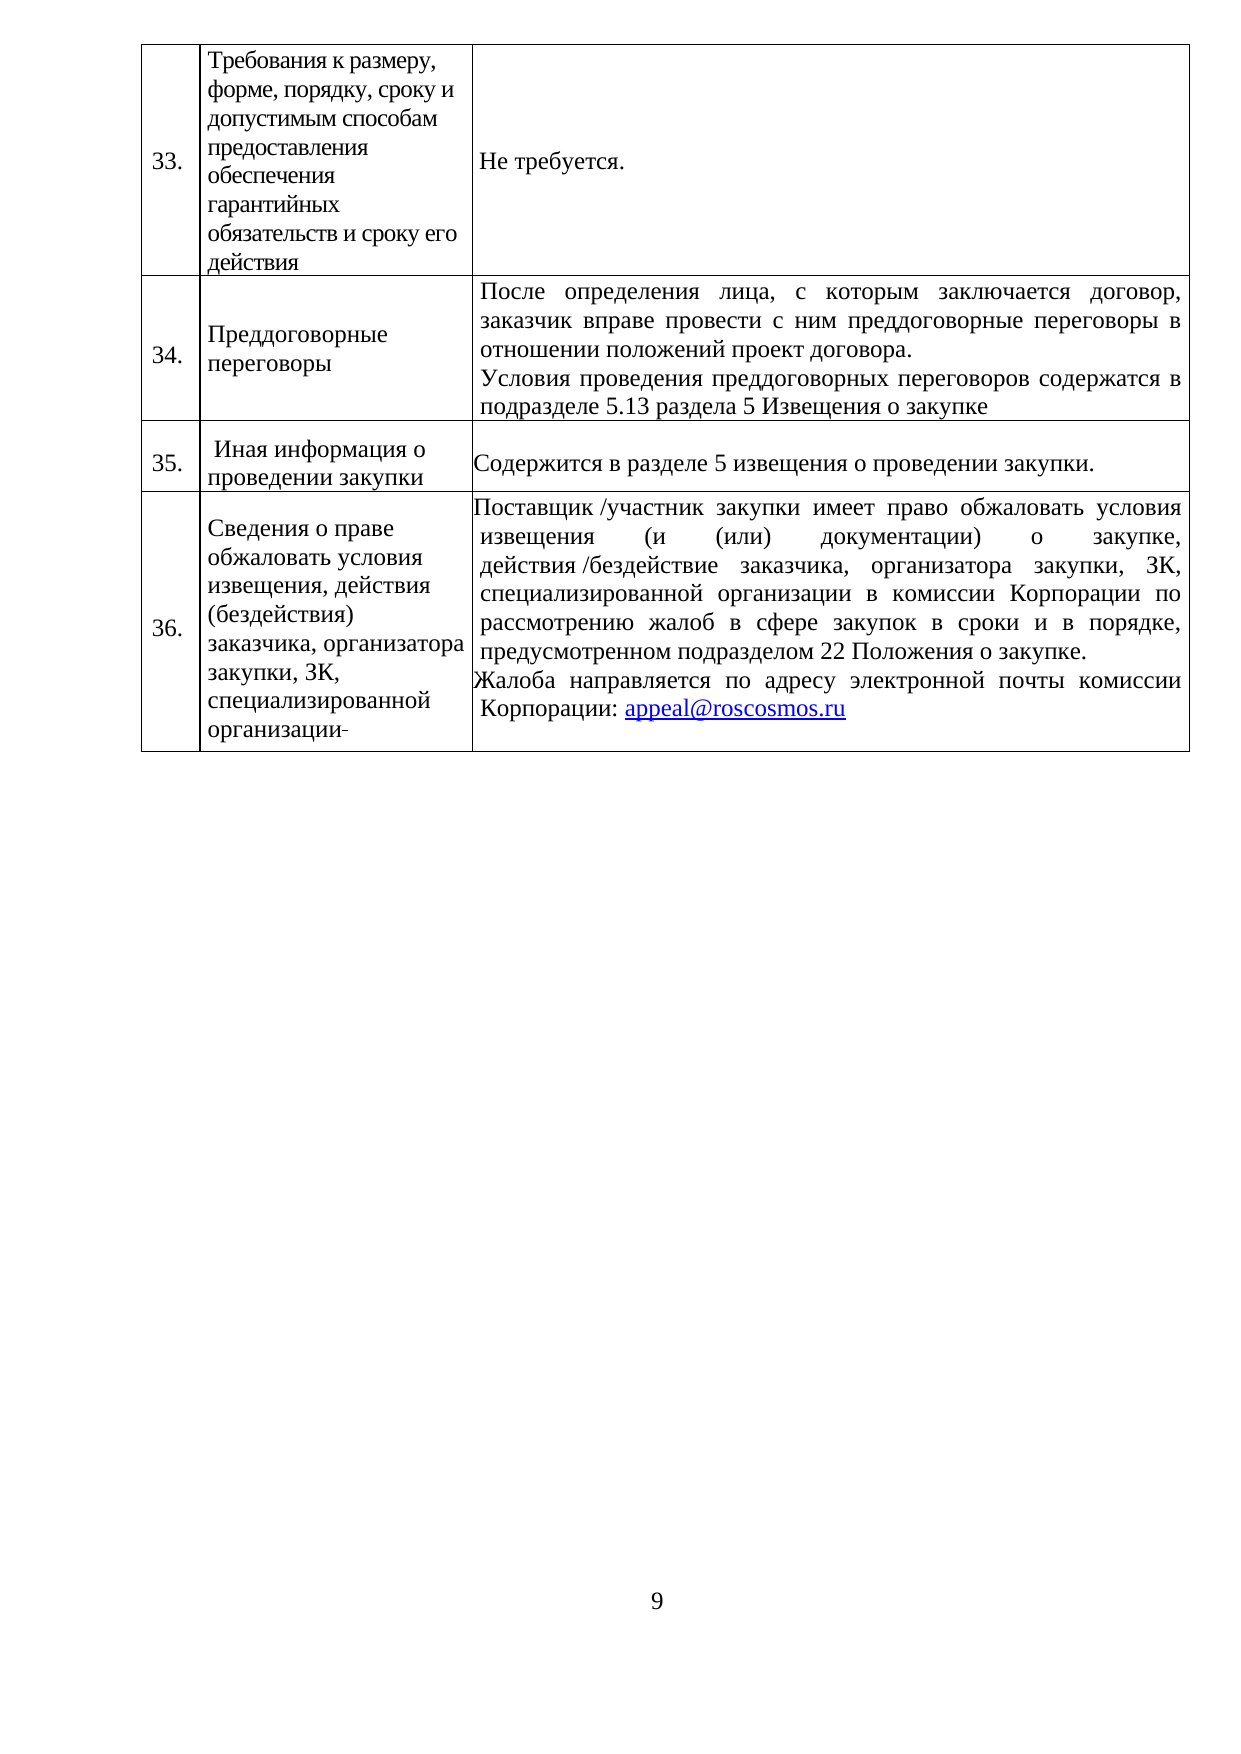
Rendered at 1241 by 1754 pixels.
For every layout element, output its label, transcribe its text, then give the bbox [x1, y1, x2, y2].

table_cell Требования к размеру, форме, порядку, сроку и допустимым способам предоставления обеспечения гарантийных обязательств и сроку его действия [201, 45, 472, 275]
table_cell Поставщик /участник закупки имеет право обжаловать условия извещения (и (или) документации) о закупке, действия /бездействие заказчика, организатора закупки, ЗК, специализированной организации в комиссии Корпорации по рассмотрению жалоб в сфере закупок в сроки и в порядке, предусмотренном подразделом 22 Положения о закупке. Жалоба направляется по адресу электронной почты комиссии Корпорации: appeal@roscosmos.ru [473, 492, 1189, 751]
table_cell Не требуется. [473, 45, 1189, 275]
table_cell [142, 421, 199, 491]
table_cell [142, 492, 199, 751]
table_cell Содержится в разделе 5 извещения о проведении закупки. [473, 421, 1189, 491]
table_cell Преддоговорные переговоры [201, 276, 472, 420]
table_cell Иная информация о проведении закупки [201, 421, 472, 491]
table_cell После определения лица, с которым заключается договор, заказчик вправе провести с ним преддоговорные переговоры в отношении положений проект договора. Условия проведения преддоговорных переговоров содержатся в подразделе 5.13 раздела 5 Извещения о закупке [473, 276, 1189, 420]
table_cell [142, 45, 199, 275]
table_cell Сведения о праве обжаловать условия извещения, действия (бездействия) заказчика, организатора закупки, ЗК, специализированной организации [201, 492, 472, 751]
table_cell [142, 276, 199, 420]
